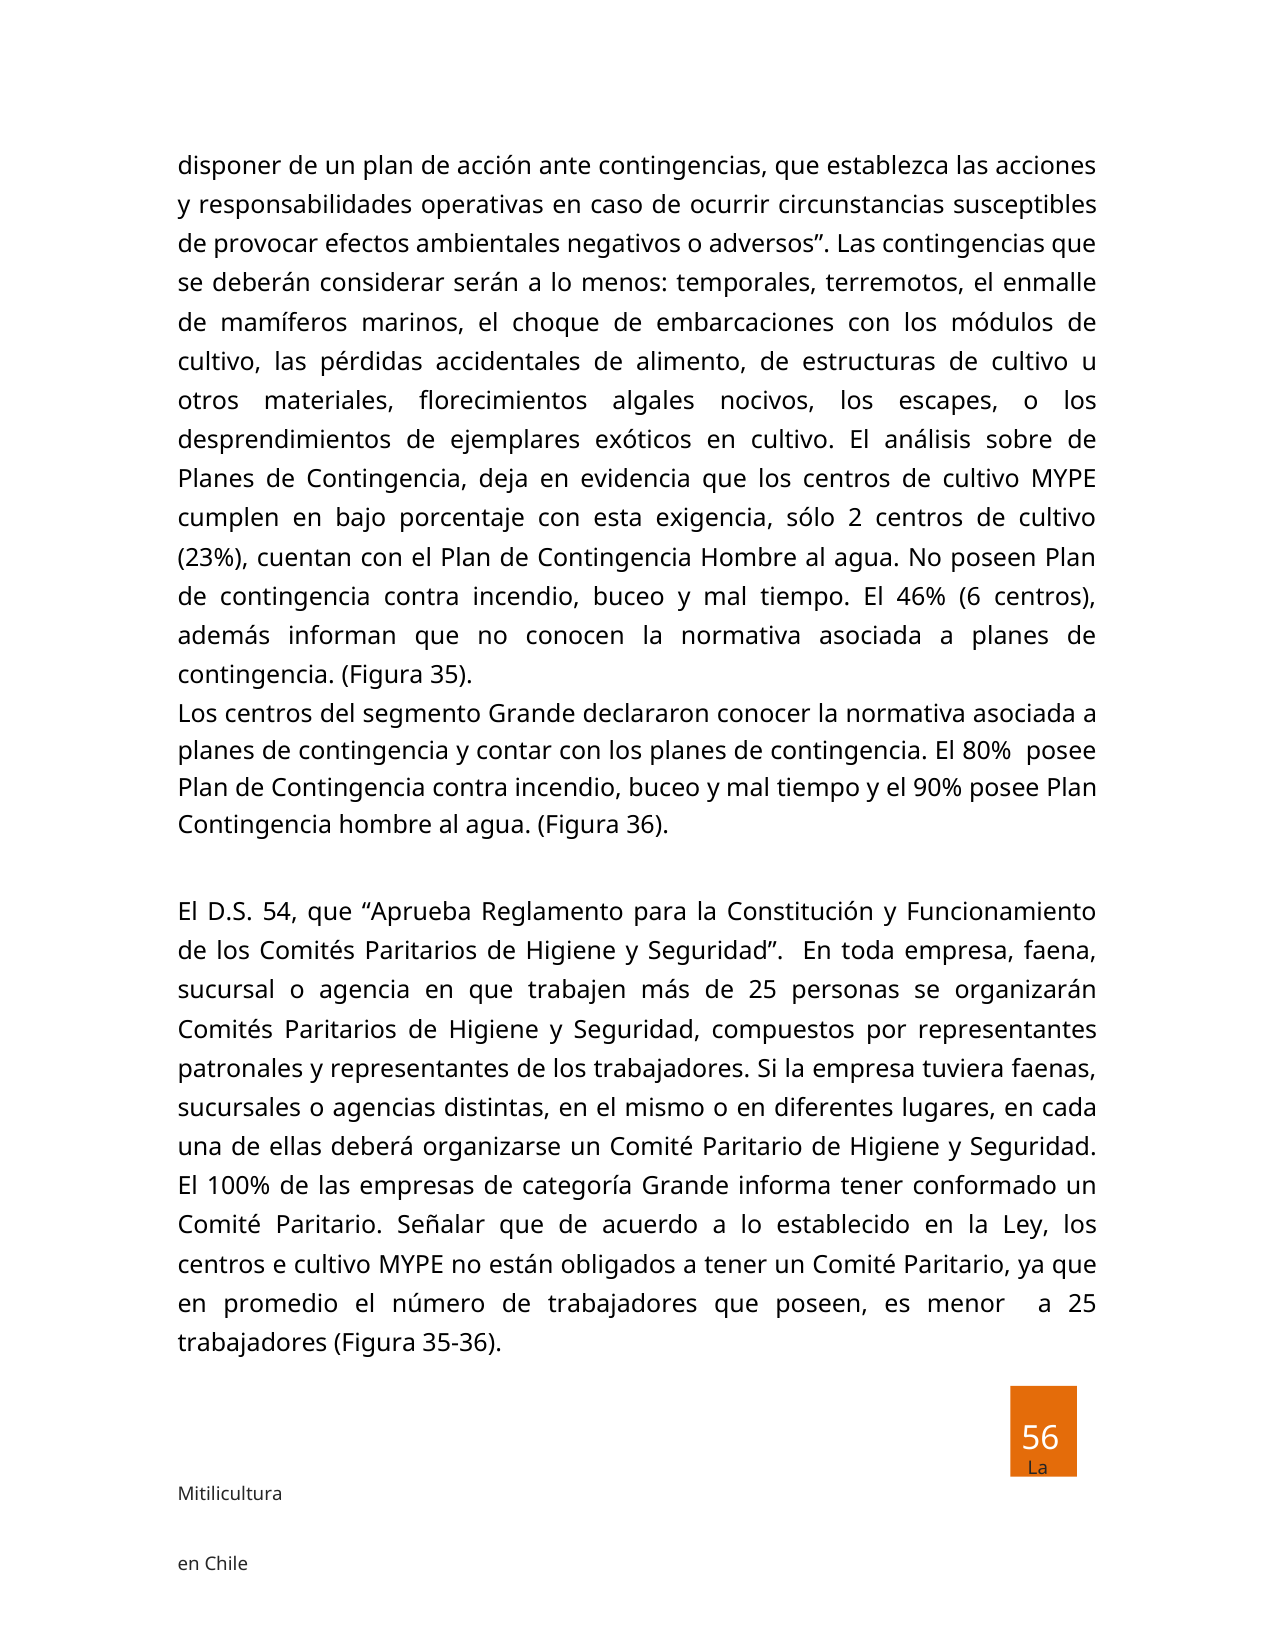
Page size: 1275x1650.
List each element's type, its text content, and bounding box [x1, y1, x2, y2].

text El D.S. 54, que “Aprueba Reglamento para la Constitución y Funcionamiento de los Comités Paritarios de Higiene y Seguridad”. En toda empresa, faena, sucursal o agencia en que trabajen más de 25 personas se organizarán Comités Paritarios de Higiene y Seguridad, compuestos por representantes patronales y representantes de los trabajadores. Si la empresa tuviera faenas, sucursales o agencias distintas, en el mismo o en diferentes lugares, en cada una de ellas deberá organizarse un Comité Paritario de Higiene y Seguridad. El 100% de las empresas de categoría Grande informa tener conformado un Comité Paritario. Señalar que de acuerdo a lo establecido en la Ley, los centros e cultivo MYPE no están obligados a tener un Comité Paritario, ya que en promedio el número de trabajadores que poseen, es menor a 25 trabajadores (Figura 35-36). [177, 894, 1098, 1359]
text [177, 148, 1098, 691]
text Los centros del segmento Grande declararon conocer la normativa asociada a planes de contingencia y contar con los planes de contingencia. El 80% posee Plan de Contingencia contra incendio, buceo y mal tiempo y el 90% posee Plan Contingencia hombre al agua. (Figura 36). [177, 696, 1098, 840]
